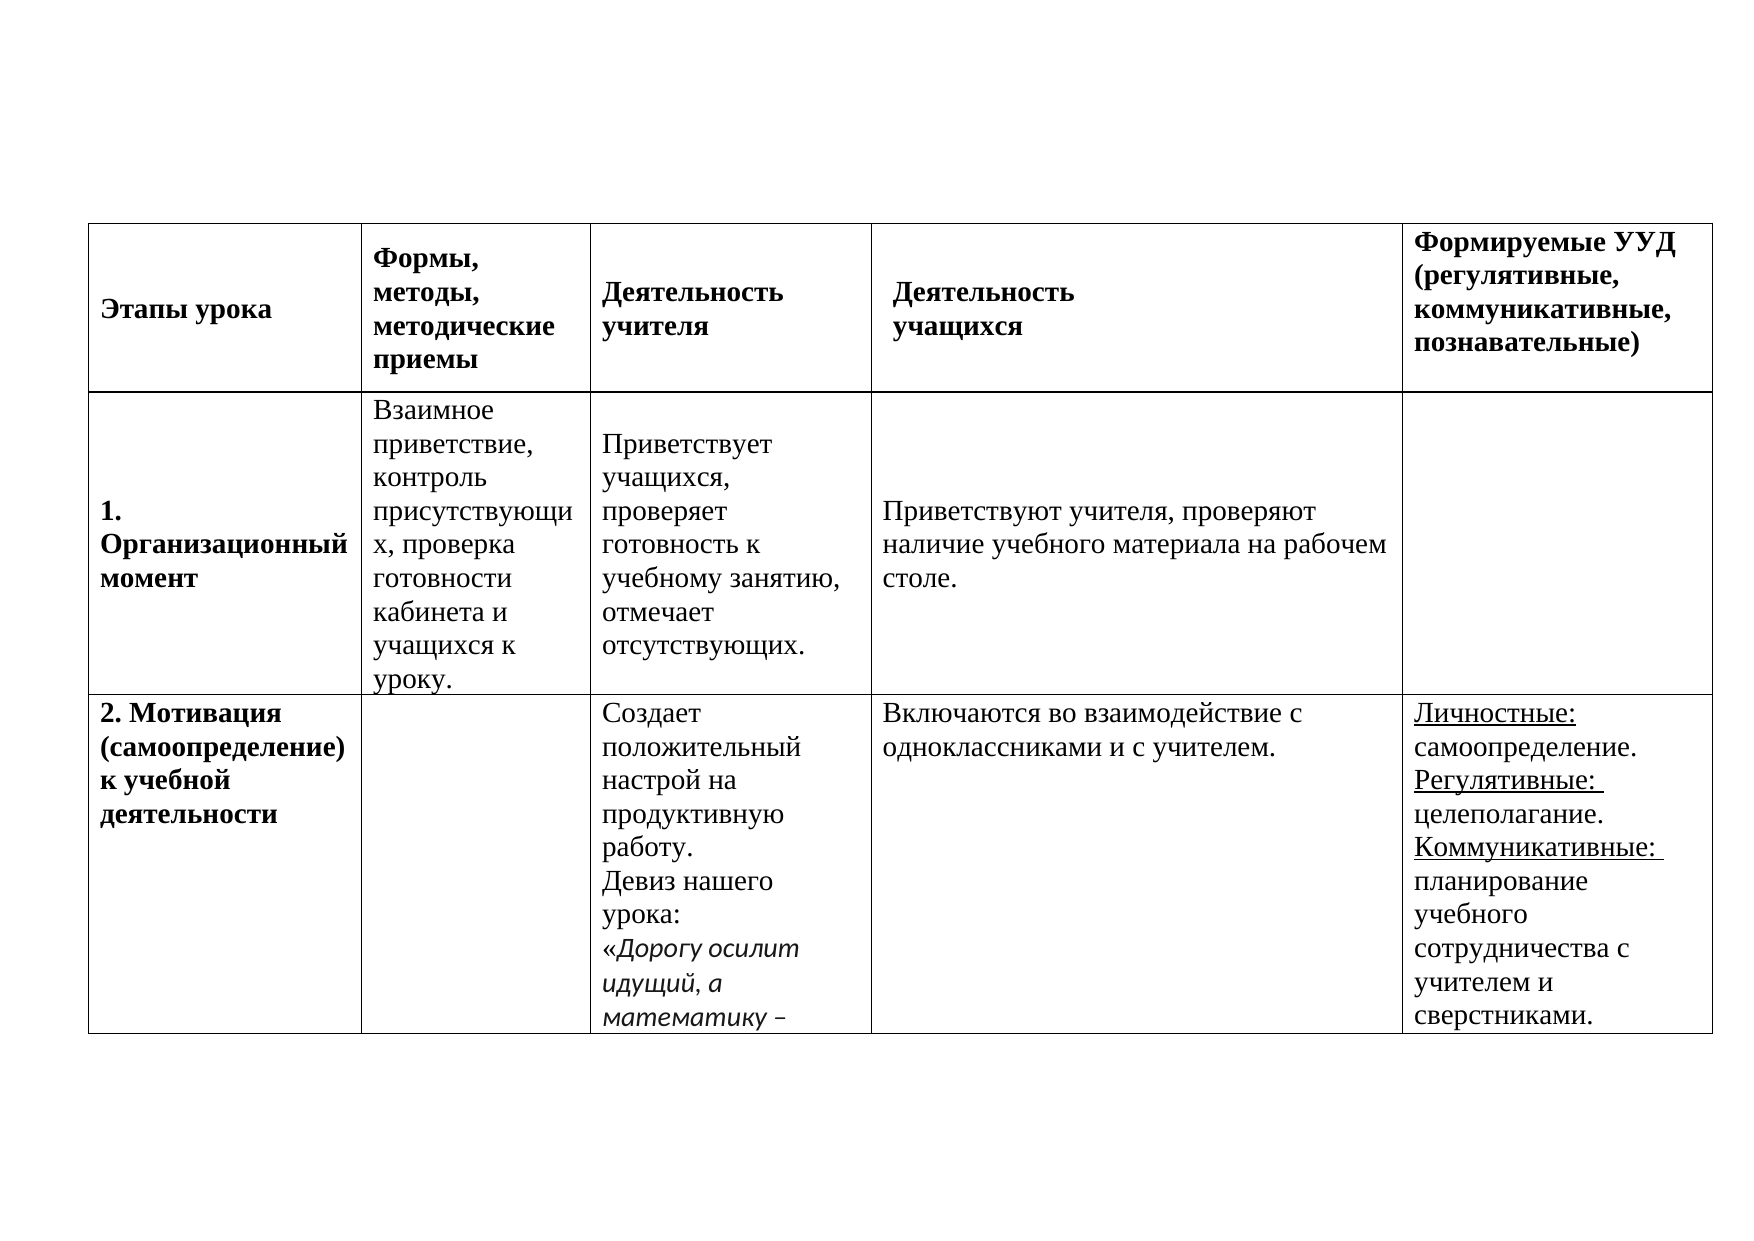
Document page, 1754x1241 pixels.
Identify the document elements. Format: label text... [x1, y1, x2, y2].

table_header Формируемые УУД (регулятивные, коммуникативные, познавательные) [1403, 224, 1712, 391]
table_cell 1. Организационный момент [89, 393, 361, 694]
table_cell [362, 695, 590, 1033]
table_cell Взаимное приветствие, контроль присутствующих, проверка готовности кабинета и учащихся к уроку. [362, 393, 590, 694]
table_header Этапы урока [89, 224, 361, 391]
table_cell Приветствуют учителя, проверяют наличие учебного материала на рабочем столе. [872, 393, 1402, 694]
table_header Деятельность учителя [591, 224, 871, 391]
table_header Формы, методы, методические приемы [362, 224, 590, 391]
table_cell Приветствует учащихся, проверяет готовность к учебному занятию, отмечает отсутствующих. [591, 393, 871, 694]
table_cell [89, 695, 361, 1033]
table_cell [872, 695, 1402, 1033]
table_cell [1403, 695, 1712, 1033]
table_cell [1403, 393, 1712, 694]
table_header Деятельность учащихся [872, 224, 1402, 391]
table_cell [591, 695, 871, 1033]
